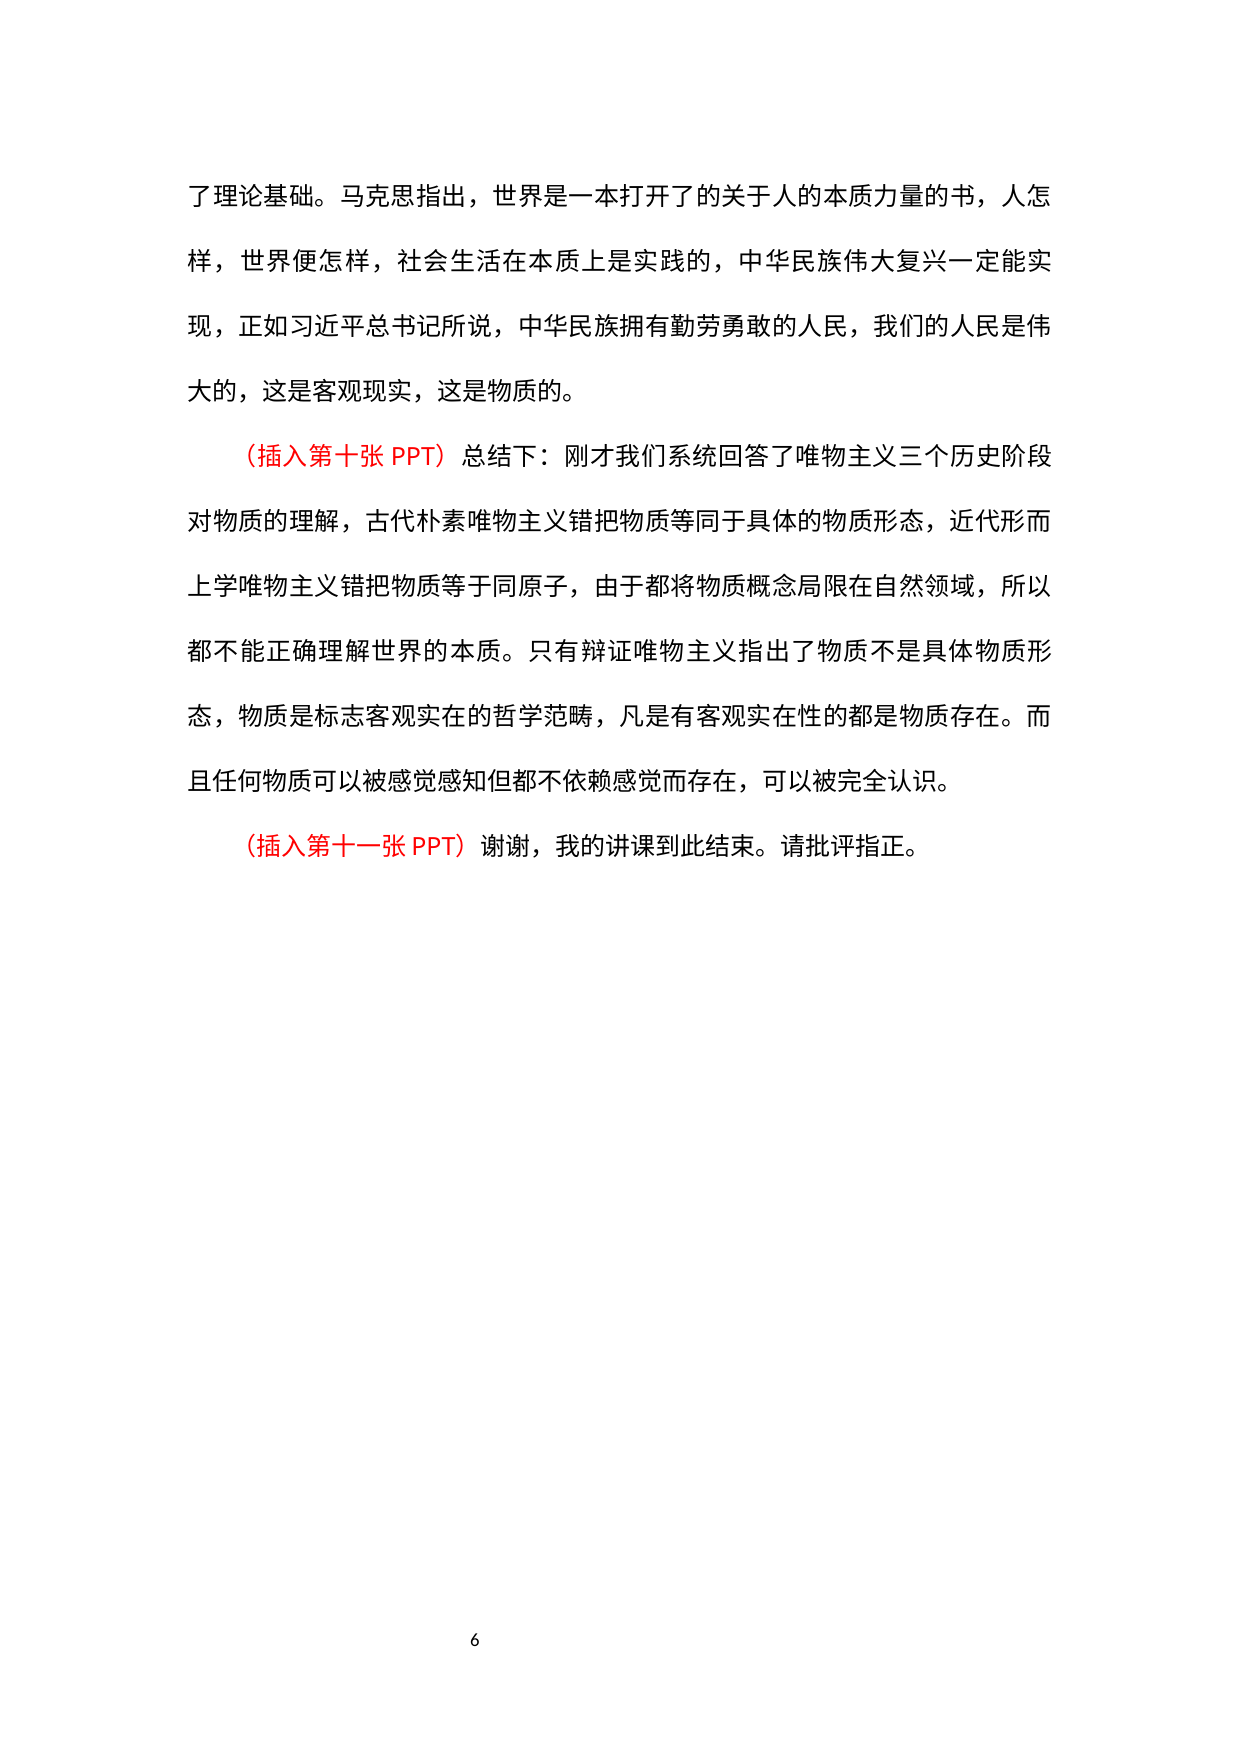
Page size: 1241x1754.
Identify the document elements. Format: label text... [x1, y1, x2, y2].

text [187, 162, 1053, 422]
text （插入第十一张PPT）谢谢，我的讲课到此结束。请批评指正。 [187, 812, 1053, 877]
text （插入第十张PPT）总结下：刚才我们系统回答了唯物主义三个历史阶段对物质的理解，古代朴素唯物主义错把物质等同于具体的物质形态，近代形而上学唯物主义错把物质等于同原子，由于都将物质概念局限在自然领域，所以都不能正确理解世界的本质。只有辩证唯物主义指出了物质不是具体物质形态，物质是标志客观实在的哲学范畴，凡是有客观实在性的都是物质存在。而且任何物质可以被感觉感知但都不依赖感觉而存在，可以被完全认识。 [187, 422, 1053, 812]
